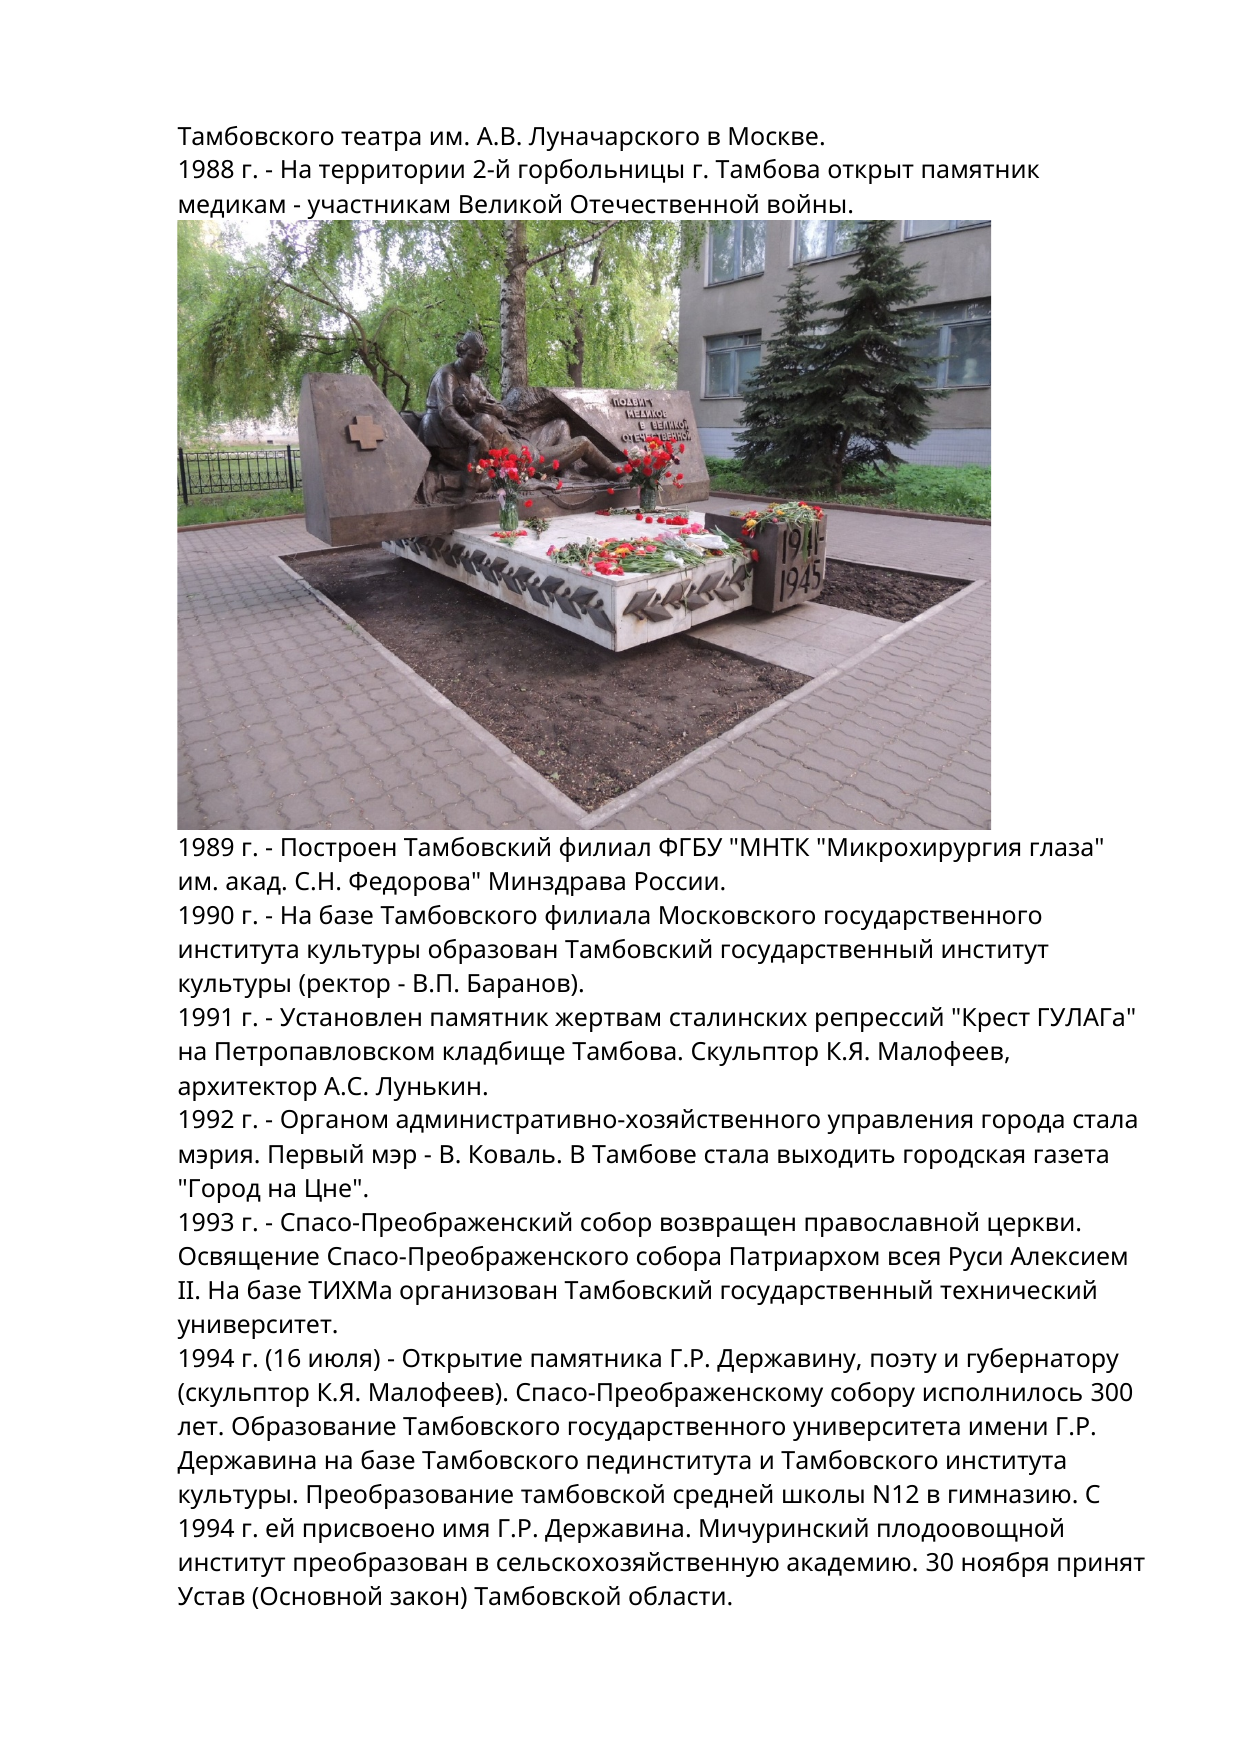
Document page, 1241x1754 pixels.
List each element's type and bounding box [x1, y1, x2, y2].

picture [177, 220, 992, 830]
text [177, 118, 1152, 1613]
